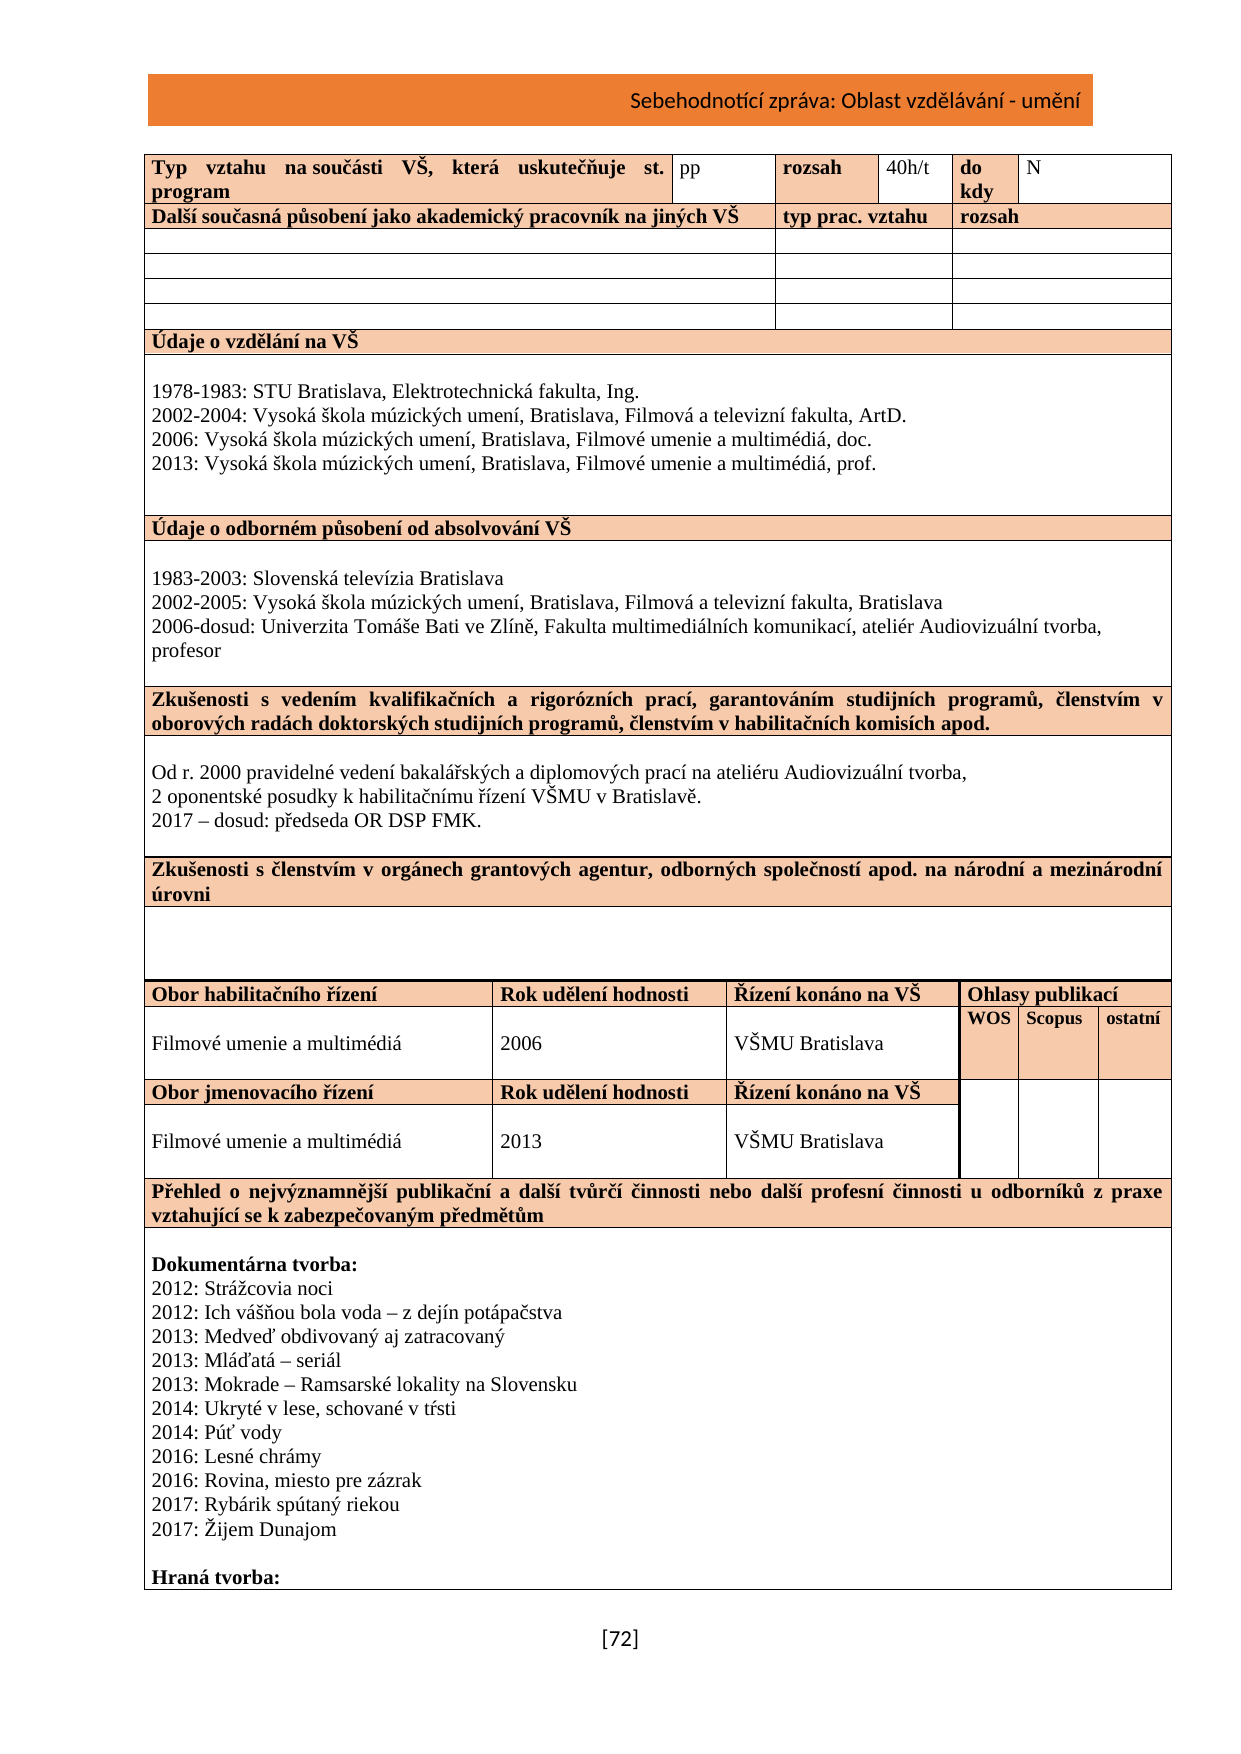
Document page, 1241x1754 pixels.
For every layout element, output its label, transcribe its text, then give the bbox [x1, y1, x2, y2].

table_cell typ prac. vztahu [776, 204, 952, 228]
table_cell [145, 907, 1171, 979]
table_cell N [1019, 155, 1171, 203]
table_cell [145, 279, 775, 303]
table_cell [1099, 1080, 1171, 1177]
table_cell Ohlasy publikací [961, 982, 1171, 1006]
table_cell Scopus [1019, 1007, 1098, 1079]
table_cell Údaje o odborném působení od absolvování VŠ [145, 516, 1171, 540]
table_cell Řízení konáno na VŠ [727, 1080, 958, 1104]
table_cell [961, 1080, 1018, 1177]
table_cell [145, 1228, 1171, 1589]
table_cell Obor habilitačního řízení [145, 982, 492, 1006]
table_cell Údaje o vzdělání na VŠ [145, 330, 1171, 353]
table_cell [953, 304, 1171, 328]
table_cell Řízení konáno na VŠ [727, 982, 958, 1006]
table_cell Další současná působení jako akademický pracovník na jiných VŠ [145, 204, 775, 228]
table_cell Zkušenosti s vedením kvalifikačních a rigorózních prací, garantováním studijních programů, členstvím v oborových radách doktorských studijních programů, členstvím v habilitačních komisích apod. [145, 687, 1171, 735]
table_cell Přehled o nejvýznamnější publikační a další tvůrčí činnosti nebo další profesní činnosti u odborníků z praxe vztahující se k zabezpečovaným předmětům [145, 1179, 1171, 1227]
table_cell Obor jmenovacího řízení [145, 1080, 492, 1104]
table_cell Rok udělení hodnosti [493, 982, 726, 1006]
table_cell ostatní [1099, 1007, 1171, 1079]
table_cell Rok udělení hodnosti [493, 1080, 726, 1104]
table_cell [776, 229, 952, 253]
table_cell do kdy [953, 155, 1018, 203]
table_cell Filmové umenie a multimédiá [145, 1007, 492, 1079]
table_cell VŠMU Bratislava [727, 1105, 958, 1177]
table_cell Zkušenosti s členstvím v orgánech grantových agentur, odborných společností apod. na národní a mezinárodní úrovni [145, 858, 1171, 906]
table_cell 40h/t [879, 155, 952, 203]
table_cell [145, 304, 775, 328]
table_cell [776, 304, 952, 328]
table_cell Od r. 2000 pravidelné vedení bakalářských a diplomových prací na ateliéru Audiovizuální tvorba, 2 oponentské posudky k habilitačnímu řízení VŠMU v Bratislavě. 2017 – dosud: předseda OR DSP FMK. [145, 736, 1171, 856]
table_cell [1019, 1080, 1098, 1177]
table_cell pp [673, 155, 775, 203]
table_cell [953, 279, 1171, 303]
table_cell 2013 [493, 1105, 726, 1177]
table_cell Filmové umenie a multimédiá [145, 1105, 492, 1177]
table_cell 2006 [493, 1007, 726, 1079]
table_cell rozsah [776, 155, 878, 203]
table_cell 1983-2003: Slovenská televízia Bratislava 2002-2005: Vysoká škola múzických umení, Bratislava, Filmová a televizní fakulta, Bratislava 2006-dosud: Univerzita Tomáše Bati ve Zlíně, Fakulta multimediálních komunikací, ateliér Audiovizuální tvorba, profesor [145, 541, 1171, 686]
table_cell [145, 254, 775, 278]
table_cell [776, 279, 952, 303]
table_cell [953, 254, 1171, 278]
table_cell [145, 229, 775, 253]
table_cell Typ vztahu na součásti VŠ, která uskutečňuje st. program [145, 155, 672, 203]
table_cell VŠMU Bratislava [727, 1007, 958, 1079]
table_cell [953, 229, 1171, 253]
table_cell WOS [961, 1007, 1018, 1079]
table_cell 1978-1983: STU Bratislava, Elektrotechnická fakulta, Ing. 2002-2004: Vysoká škola múzických umení, Bratislava, Filmová a televizní fakulta, ArtD. 2006: Vysoká škola múzických umení, Bratislava, Filmové umenie a multimédiá, doc. 2013: Vysoká škola múzických umení, Bratislava, Filmové umenie a multimédiá, prof. [145, 355, 1171, 515]
table_cell [776, 254, 952, 278]
table_cell rozsah [953, 204, 1171, 228]
